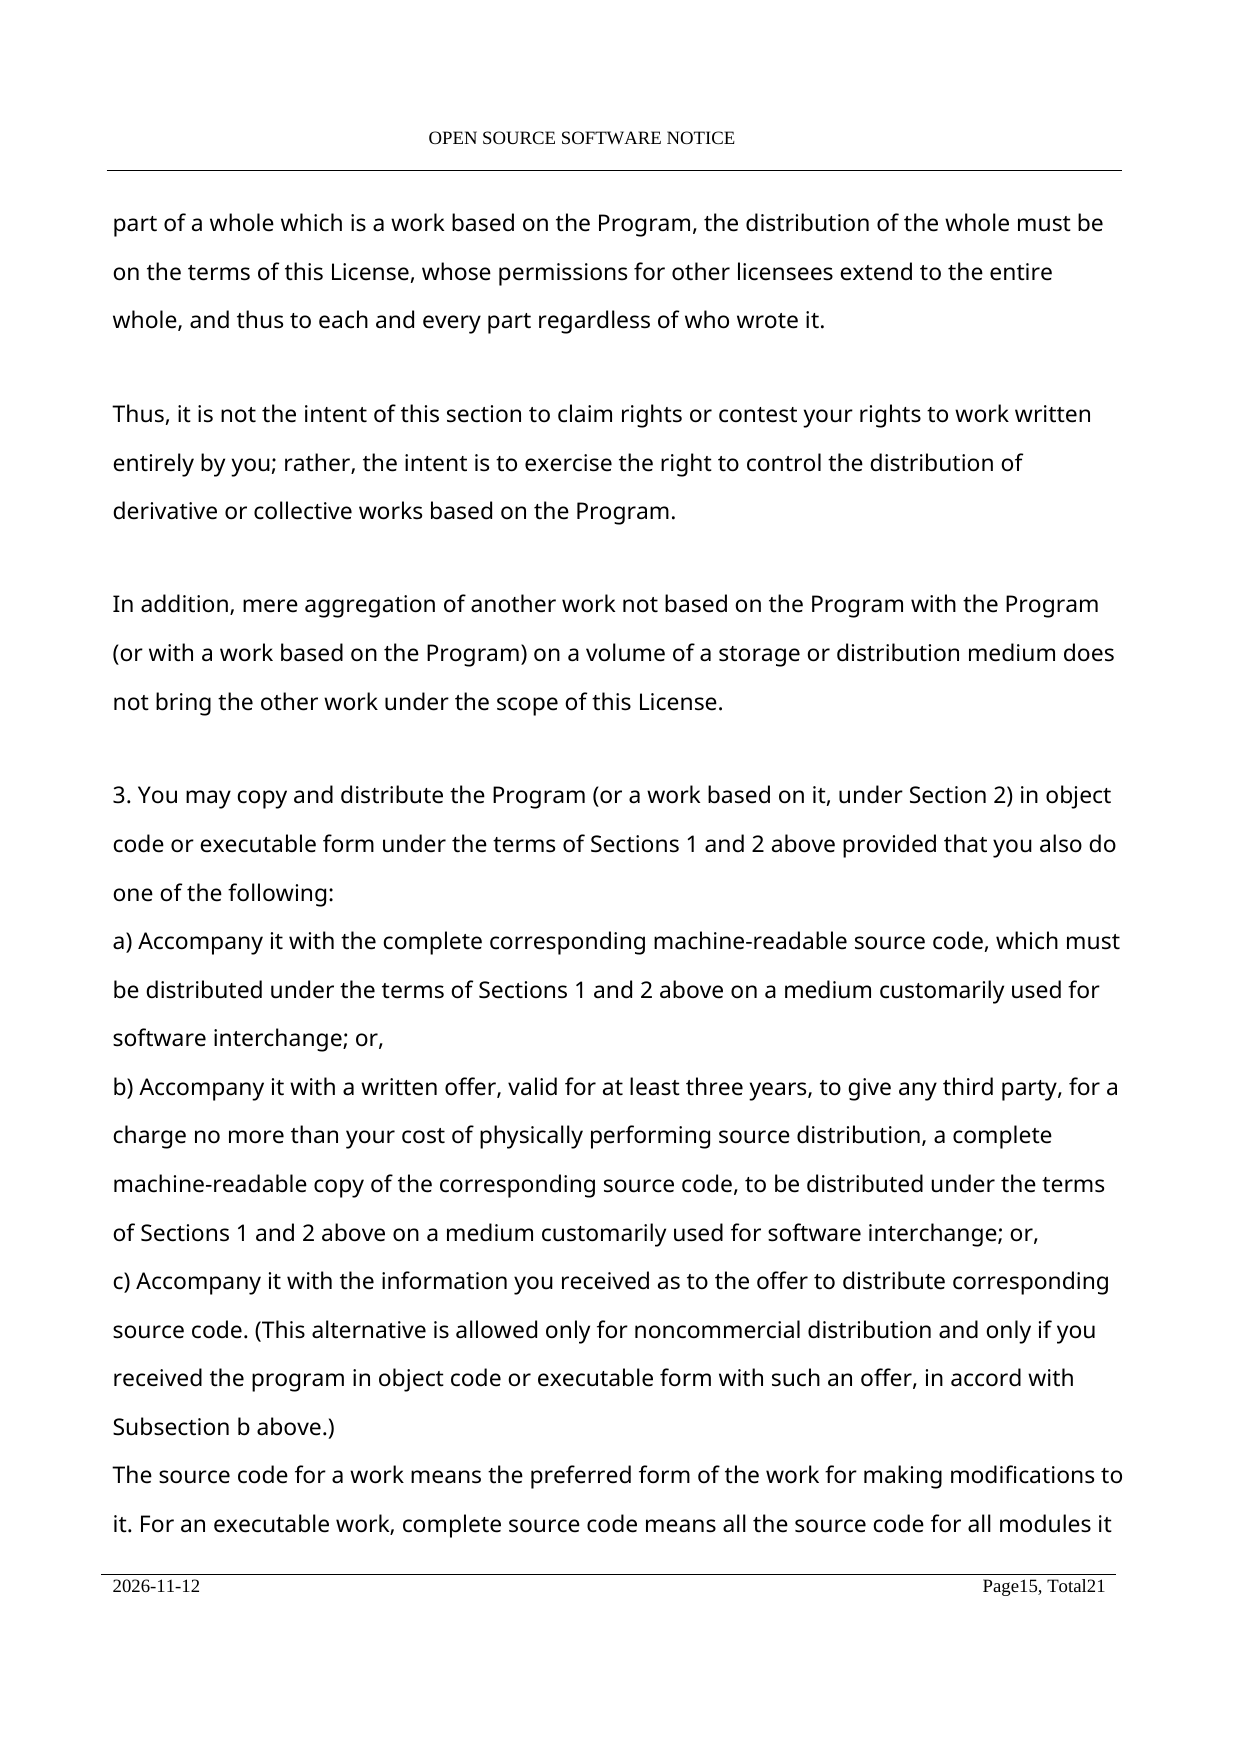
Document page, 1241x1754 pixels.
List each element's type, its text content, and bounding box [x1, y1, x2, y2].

text 3. You may copy and distribute the Program (or a work based on it, under Section 2) in object code or executable form under the terms of Sections 1 and 2 above provided that you also do one of the following: [112, 778, 1128, 908]
text c) Accompany it with the information you received as to the offer to distribute corresponding source code. (This alternative is allowed only for noncommercial distribution and only if you received the program in object code or executable form with such an offer, in accord with Subsection b above.) [112, 1264, 1128, 1443]
text Thus, it is not the intent of this section to claim rights or contest your rights to work written entirely by you; rather, the intent is to exercise the right to control the distribution of derivative or collective works based on the Program. [112, 397, 1128, 527]
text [112, 1458, 1128, 1540]
text In addition, mere aggregation of another work not based on the Program with the Program (or with a work based on the Program) on a volume of a storage or distribution medium does not bring the other work under the scope of this License. [112, 588, 1128, 718]
text b) Accompany it with a written offer, valid for at least three years, to give any third party, for a charge no more than your cost of physically performing source distribution, a complete machine-readable copy of the corresponding source code, to be distributed under the terms of Sections 1 and 2 above on a medium customarily used for software interchange; or, [112, 1070, 1128, 1248]
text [112, 206, 1128, 336]
text a) Accompany it with the complete corresponding machine-readable source code, which must be distributed under the terms of Sections 1 and 2 above on a medium customarily used for software interchange; or, [112, 924, 1128, 1054]
